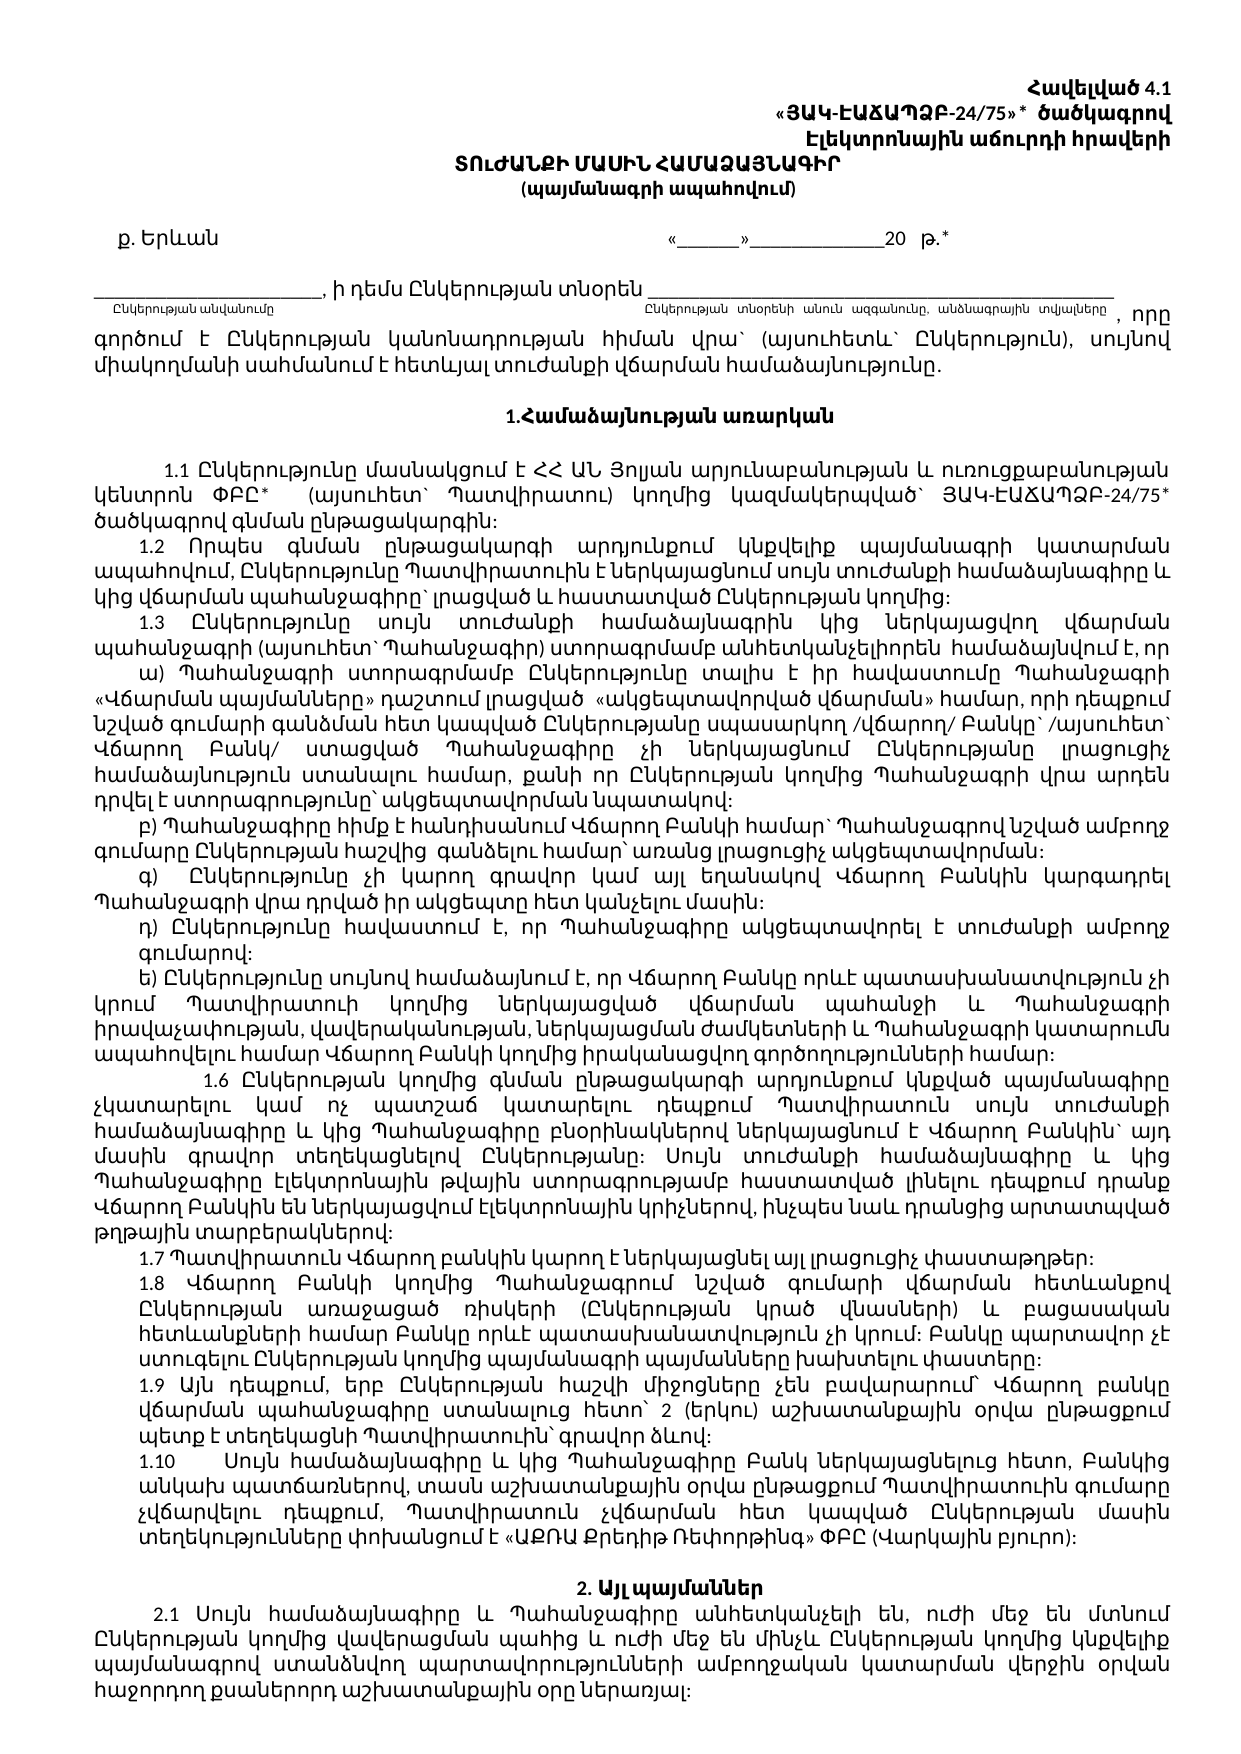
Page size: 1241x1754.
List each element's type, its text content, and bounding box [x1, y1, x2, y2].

text Էլեկտրոնային աճուրդի հրավերի [94, 126, 1171, 151]
text 1.6 Ընկերության կողմից գնման ընթացակարգի արդյունքում կնքված պայմանագիրը չկատարելու կամ ոչ պատշաճ կատարելու դեպքում Պատվիրատուն սույն տուժանքի համաձայնագիրը և կից Պահանջագիրը բնօրինակներով ներկայացնում է Վճարող Բանկին` այդ մասին գրավոր տեղեկացնելով Ընկերությանը: Սույն տուժանքի համաձայնագիրը և կից Պահանջագիրը էլեկտրոնային թվային ստորագրությամբ հաստատված լինելու դեպքում դրանք Վճարող Բանկին են ներկայացվում էլեկտրոնային կրիչներով, ինչպես նաև դրանցից արտատպված թղթային տարբերակներով: [94, 1067, 1171, 1245]
text 1.1 Ընկերությունը մասնակցում է ՀՀ ԱՆ Յոլյան արյունաբանության և ուռուցքաբանության կենտրոն ՓԲԸ* (այսուհետ` Պատվիրատու) կողմից կազմակերպված` ՅԱԿ-ԷԱՃԱՊՁԲ-24/75* ծածկագրով գնման ընթացակարգին: [94, 457, 1171, 533]
text ա) Պահանջագրի ստորագրմամբ Ընկերությունը տալիս է իր հավաստումը Պահանջագրի «Վճարման պայմանները» դաշտում լրացված «ակցեպտավորված վճարման» համար, որի դեպքում նշված գումարի գանձման հետ կապված Ընկերությանը սպասարկող /վճարող/ Բանկը` /այսուհետ` Վճարող Բանկ/ ստացված Պահանջագիրը չի ներկայացնում Ընկերությանը լրացուցիչ համաձայնություն ստանալու համար, քանի որ Ընկերության կողմից Պահանջագրի վրա արդեն դրվել է ստորագրությունը՝ ակցեպտավորման նպատակով: [94, 660, 1171, 813]
text 1.8 Վճարող Բանկի կողմից Պահանջագրում նշված գումարի վճարման հետևանքով Ընկերության առաջացած ռիսկերի (Ընկերության կրած վնասների) և բացասական հետևանքների համար Բանկը որևէ պատասխանատվություն չի կրում: Բանկը պարտավոր չէ ստուգելու Ընկերության կողմից պայմանագրի պայմանները խախտելու փաստերը: [138, 1270, 1171, 1372]
text 1.2 Որպես գնման ընթացակարգի արդյունքում կնքվելիք պայմանագրի կատարման ապահովում, Ընկերությունը Պատվիրատուին է ներկայացնում սույն տուժանքի համաձայնագիրը և կից վճարման պահանջագիրը` լրացված և հաստատված Ընկերության կողմից: [94, 533, 1171, 609]
text ______________________, ի դեմս Ընկերության տնօրեն _____________________________________________ [94, 276, 1171, 301]
text ե) Ընկերությունը սույնով համաձայնում է, որ Վճարող Բանկը որևէ պատասխանատվություն չի կրում Պատվիրատուի կողմից ներկայացված վճարման պահանջի և Պահանջագրի իրավաչափության, վավերականության, ներկայացման ժամկետների և Պահանջագրի կատարումն ապահովելու համար Վճարող Բանկի կողմից իրականացվող գործողությունների համար: [94, 965, 1171, 1067]
text 1.9 Այն դեպքում, երբ Ընկերության հաշվի միջոցները չեն բավարարում՝ Վճարող բանկը վճարման պահանջագիրը ստանալուց հետո՝ 2 (երկու) աշխատանքային օրվա ընթացքում պետք է տեղեկացնի Պատվիրատուին՝ գրավոր ձևով: [138, 1372, 1171, 1448]
text «ՅԱԿ-ԷԱՃԱՊՁԲ-24/75»* ծածկագրով [94, 100, 1171, 126]
text բ) Պահանջագիրը հիմք է հանդիսանում Վճարող Բանկի համար` Պահանջագրով նշված ամբողջ գումարը Ընկերության հաշվից գանձելու համար՝ առանց լրացուցիչ ակցեպտավորման: [94, 813, 1171, 864]
text ք. Երևան «______»_____________20 թ.* [94, 225, 1171, 250]
text դ) Ընկերությունը հավաստում է, որ Պահանջագիրը ակցեպտավորել է տուժանքի ամբողջ գումարով: [138, 914, 1171, 965]
text 1.Համաձայնության առարկան [169, 403, 1171, 428]
text Ընկերության անվանումը Ընկերության տնօրենի անուն ազգանունը, անձնագրային տվյալները , որը գործում է Ընկերության կանոնադրության հիման վրա` (այսուհետև` Ընկերություն), սույնով միակողմանի սահմանում է հետևյալ տուժանքի վճարման համաձայնությունը. [94, 301, 1171, 377]
text (պայմանագրի ապահովում) [94, 177, 1171, 199]
text ՏՈւԺԱՆՔԻ ՄԱՍԻՆ ՀԱՄԱՁԱՅՆԱԳԻՐ [94, 151, 1171, 177]
text 2. Այլ պայմաններ [169, 1575, 1171, 1601]
text Հավելված 4.1 [94, 75, 1171, 100]
text 1.3 Ընկերությունը սույն տուժանքի համաձայնագրին կից ներկայացվող վճարման պահանջագրի (այսուհետ` Պահանջագիր) ստորագրմամբ անհետկանչելիորեն համաձայնվում է, որ [94, 609, 1171, 660]
text գ) Ընկերությունը չի կարող գրավոր կամ այլ եղանակով Վճարող Բանկին կարգադրել Պահանջագրի վրա դրված իր ակցեպտը հետ կանչելու մասին: [94, 864, 1171, 914]
text 1.7 Պատվիրատուն Վճարող բանկին կարող է ներկայացնել այլ լրացուցիչ փաստաթղթեր: [138, 1245, 1171, 1270]
text 1.10 Սույն համաձայնագիրը և կից Պահանջագիրը Բանկ ներկայացնելուց հետո, Բանկից անկախ պատճառներով, տասն աշխատանքային օրվա ընթացքում Պատվիրատուին գումարը չվճարվելու դեպքում, Պատվիրատուն չվճարման հետ կապված Ընկերության մասին տեղեկությունները փոխանցում է «ԱՔՌԱ Քրեդիթ Ռեփորթինգ» ՓԲԸ (Վարկային բյուրո): [138, 1448, 1171, 1550]
text 2.1 Սույն համաձայնագիրը և Պահանջագիրը անհետկանչելի են, ուժի մեջ են մտնում Ընկերության կողմից վավերացման պահից և ուժի մեջ են մինչև Ընկերության կողմից կնքվելիք պայմանագրով ստանձնվող պարտավորությունների ամբողջական կատարման վերջին օրվան հաջորդող քսաներորդ աշխատանքային օրը ներառյալ: [94, 1601, 1171, 1702]
